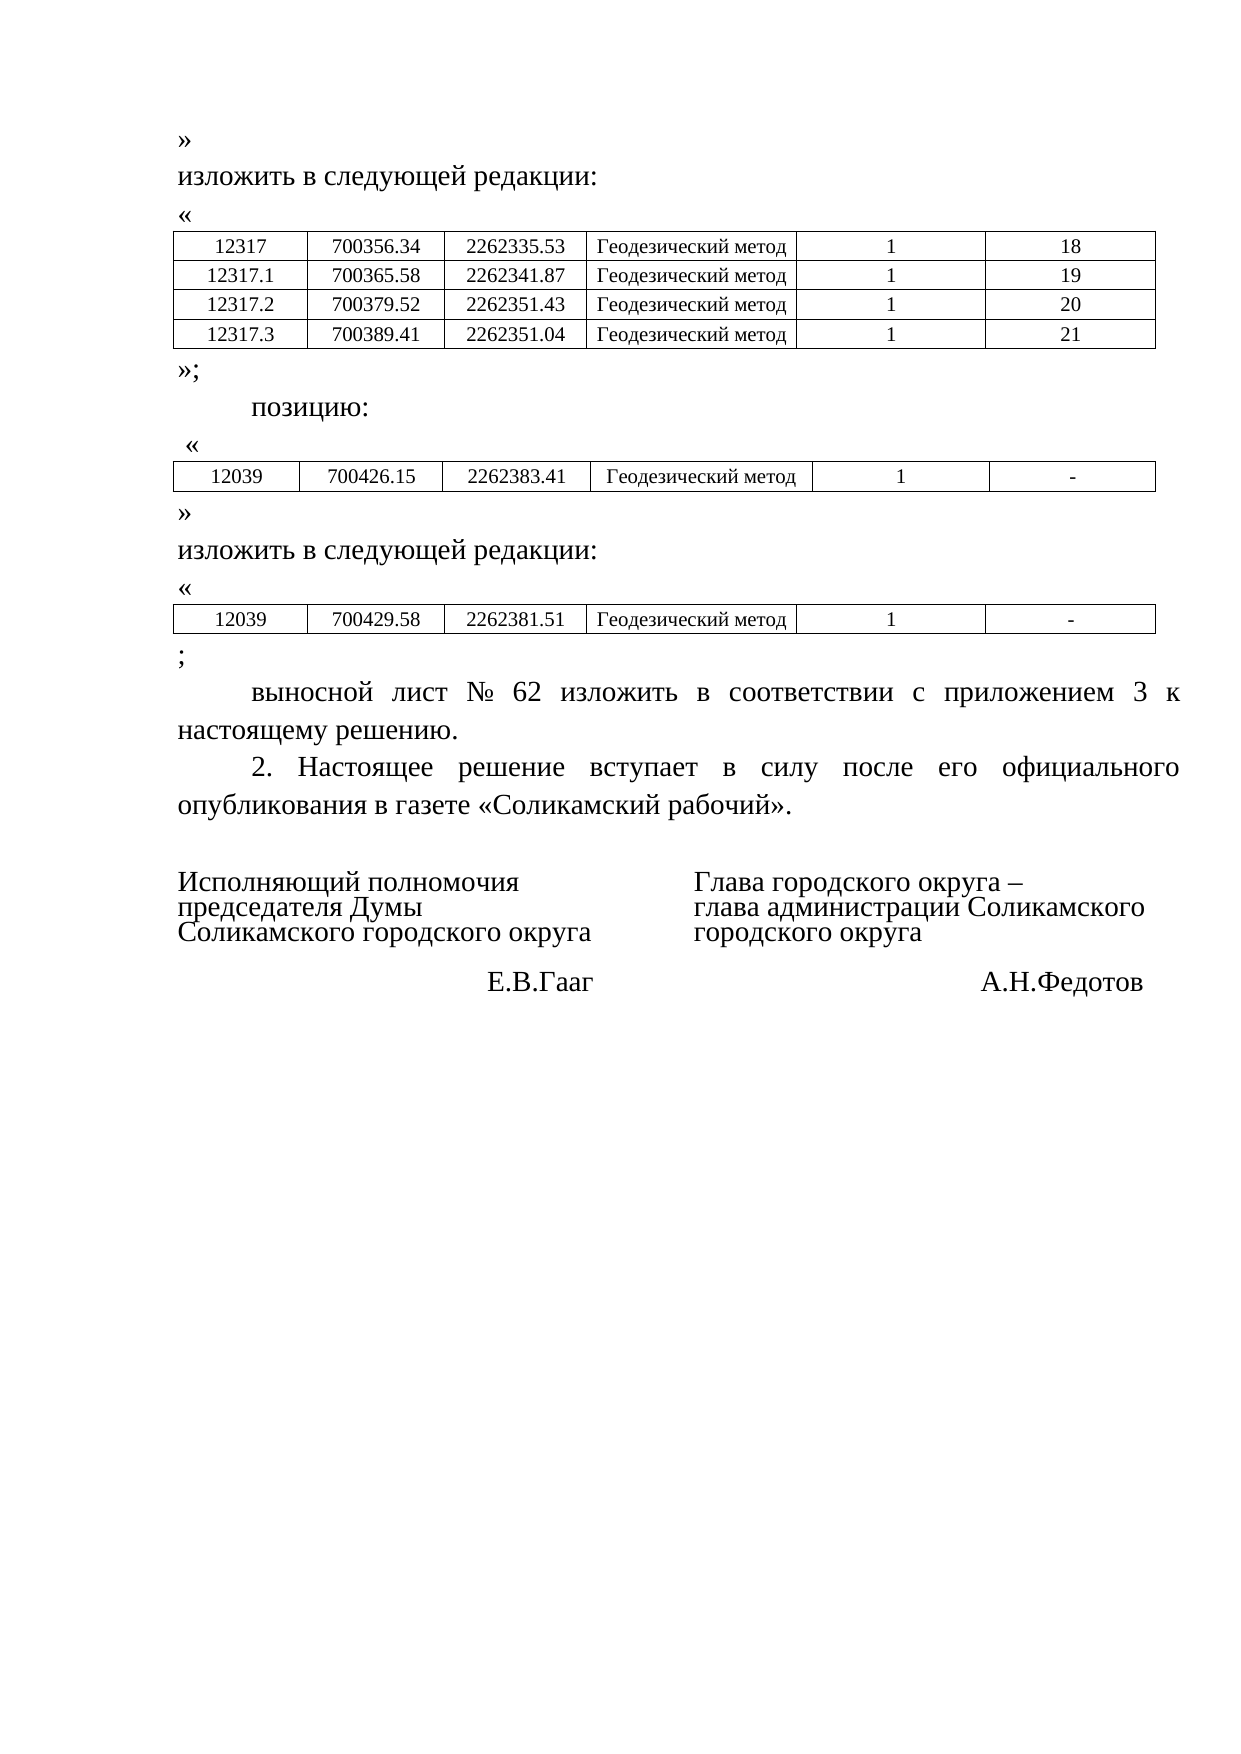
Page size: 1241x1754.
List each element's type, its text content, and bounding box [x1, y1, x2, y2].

table_cell 1 [797, 290, 985, 318]
text ; [177, 634, 1181, 672]
table_cell 2262351.04 [445, 320, 586, 348]
text Е.В.Гааг А.Н.Федотов [177, 972, 1181, 997]
table_header 2262381.51 [445, 605, 586, 633]
table_cell 12317.3 [174, 320, 307, 348]
table_header - [986, 605, 1155, 633]
text « [177, 424, 1181, 461]
table_header 700426.15 [300, 462, 442, 491]
table_header 2262383.41 [443, 462, 590, 491]
table_header 700429.58 [308, 605, 444, 633]
table_cell Геодезический метод [587, 261, 796, 289]
text позицию: [177, 386, 1181, 424]
table_cell 20 [986, 290, 1155, 318]
table_cell 700365.58 [308, 261, 444, 289]
table_header 1 [813, 462, 989, 491]
text 2. Настоящее решение вступает в силу после его официального опубликования в газете «Соликамский рабочий». [177, 747, 1181, 822]
table_cell 700389.41 [308, 320, 444, 348]
table_cell 700379.52 [308, 290, 444, 318]
table_cell 12317.1 [174, 261, 307, 289]
table_header 12039 [174, 462, 299, 491]
table_cell 1 [797, 320, 985, 348]
text Соликамского городского округа городского округа [177, 922, 1181, 947]
text председателя Думы глава администрации Соликамского [366, 897, 1181, 922]
text « [177, 567, 1181, 604]
text » [177, 118, 1181, 156]
table_cell Геодезический метод [587, 320, 796, 348]
table_cell Геодезический метод [587, 290, 796, 318]
table_header 1 [797, 605, 985, 633]
table_header Геодезический метод [591, 462, 812, 491]
text изложить в следующей редакции: [177, 156, 1181, 193]
table_header 700356.34 [308, 232, 444, 260]
table_header - [990, 462, 1155, 491]
table_cell 19 [986, 261, 1155, 289]
table_header 18 [986, 232, 1155, 260]
table_header 12317 [174, 232, 307, 260]
text »; [177, 349, 1181, 386]
text » [177, 492, 1181, 529]
text председателя Думы глава администрации Соликамского [177, 897, 356, 922]
text « [177, 193, 1181, 231]
table_cell 21 [986, 320, 1155, 348]
table_header Геодезический метод [587, 232, 796, 260]
table_header 2262335.53 [445, 232, 586, 260]
table_cell 2262341.87 [445, 261, 586, 289]
text выносной лист № 62 изложить в соответствии с приложением 3 к настоящему решению. [177, 672, 1181, 747]
table_header 12039 [174, 605, 307, 633]
table_header Геодезический метод [587, 605, 796, 633]
table_cell 1 [797, 261, 985, 289]
table_header 1 [797, 232, 985, 260]
table_cell 12317.2 [174, 290, 307, 318]
table_cell 2262351.43 [445, 290, 586, 318]
text изложить в следующей редакции: [177, 529, 1181, 567]
text Исполняющий полномочия Глава городского округа – [177, 872, 1181, 897]
